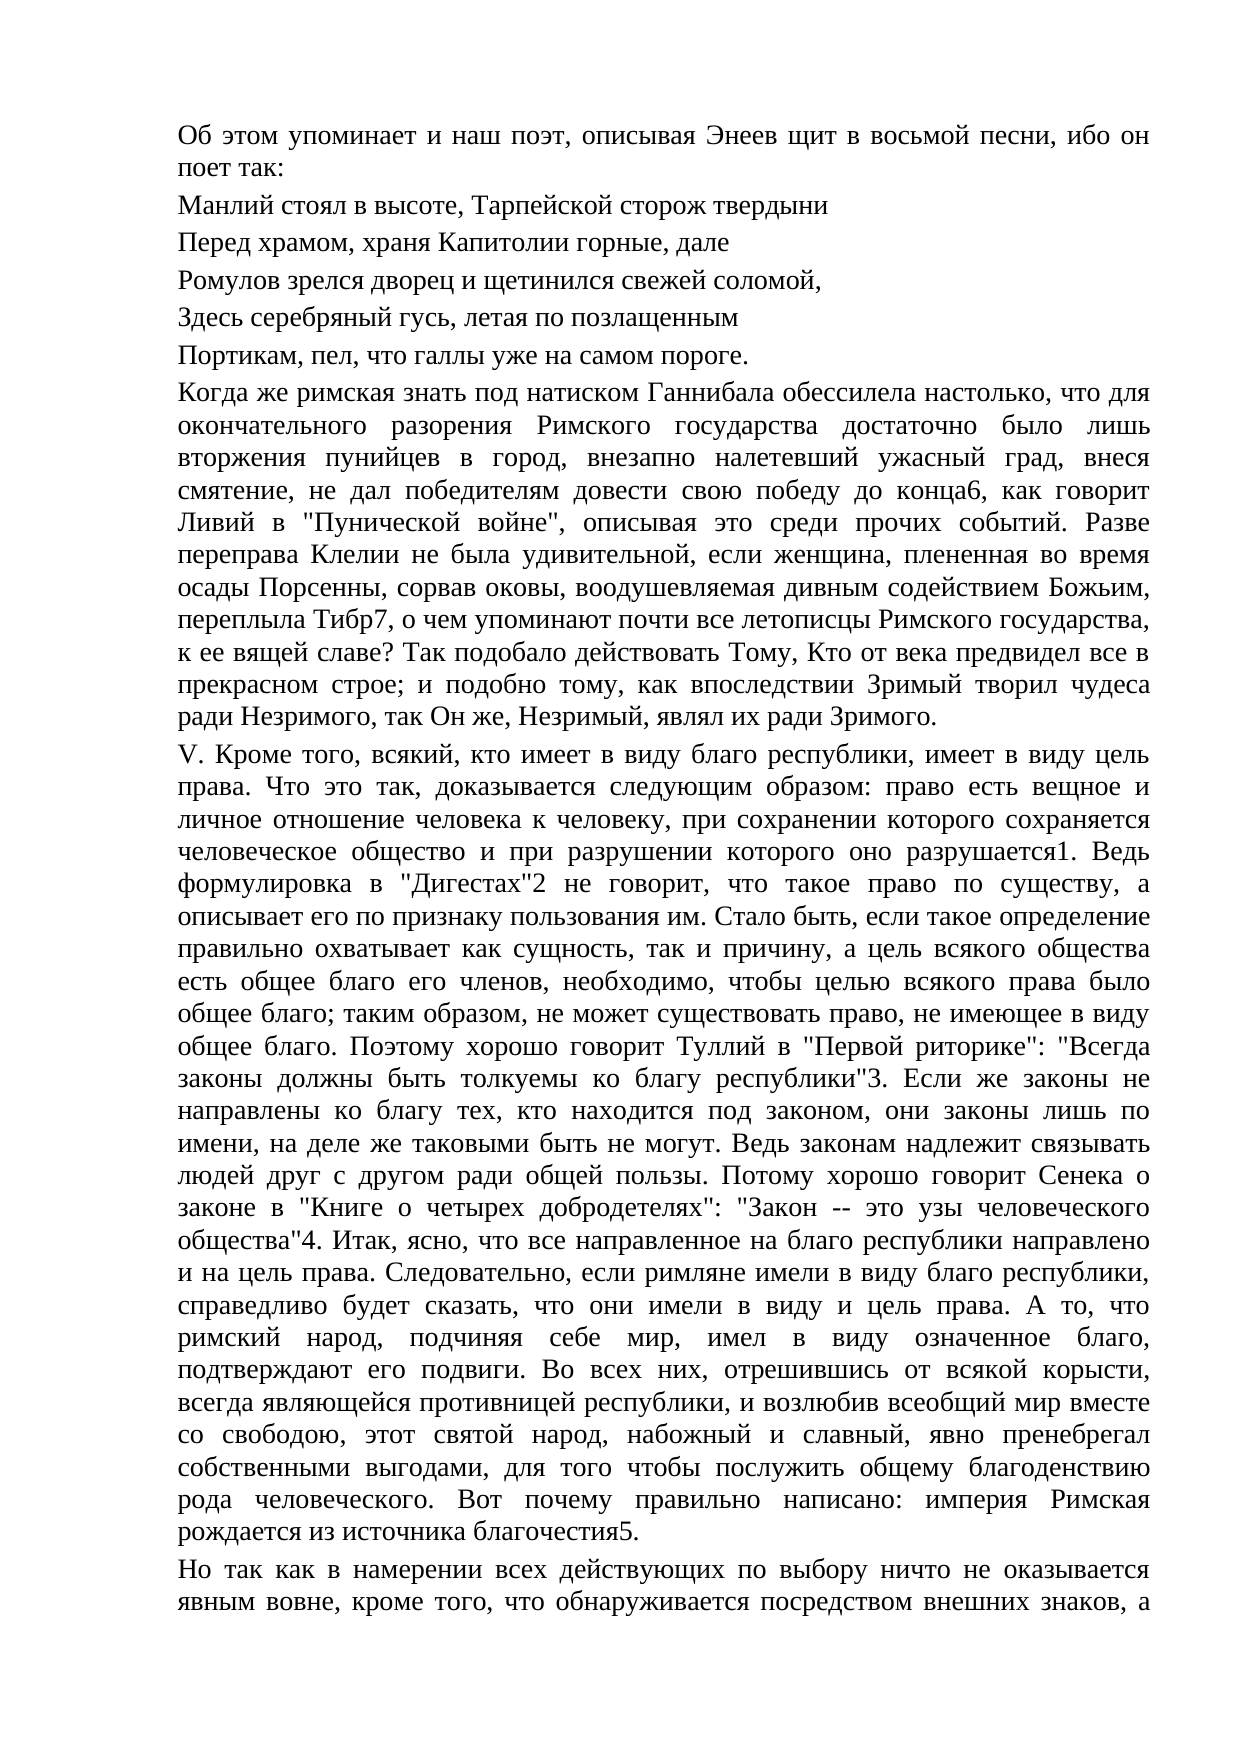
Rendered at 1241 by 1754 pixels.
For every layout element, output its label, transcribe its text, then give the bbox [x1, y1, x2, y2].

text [177, 1552, 1152, 1617]
text Когда же римская знать под натиском Ганнибала обессилела настолько, что для окончательного разорения Римского государства достаточно было лишь вторжения пунийцев в город, внезапно налетевший ужасный град, внеся смятение, не дал победителям довести свою победу до конца6, как говорит Ливий в "Пунической войне", описывая это среди прочих событий. Разве переправа Клелии не была удивительной, если женщина, плененная во время осады Порсенны, сорвав оковы, воодушевляемая дивным содействием Божьим, переплыла Тибр7, о чем упоминают почти все летописцы Римского государства, к ее вящей славе? Так подобало действовать Тому, Кто от века предвидел все в прекрасном строе; и подобно тому, как впоследствии Зримый творил чудеса ради Незримого, так Он же, Незримый, являл их ради Зримого. [177, 376, 1152, 732]
text Ромулов зрелся дворец и щетинился свежей соломой, [177, 263, 1152, 295]
text Перед храмом, храня Капитолии горные, дале [177, 226, 1152, 258]
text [177, 118, 1152, 183]
text V. Кроме того, всякий, кто имеет в виду благо республики, имеет в виду цель права. Что это так, доказывается следующим образом: право есть вещное и личное отношение человека к человеку, при сохранении которого сохраняется человеческое общество и при разрушении которого оно разрушается1. Ведь формулировка в "Дигестах"2 не говорит, что такое право по существу, а описывает его по признаку пользования им. Стало быть, если такое определение правильно охватывает как сущность, так и причину, а цель всякого общества есть общее благо его членов, необходимо, чтобы целью всякого права было общее благо; таким образом, не может существовать право, не имеющее в виду общее благо. Поэтому хорошо говорит Туллий в "Первой риторике": "Всегда законы должны быть толкуемы ко благу республики"3. Если же законы не направлены ко благу тех, кто находится под законом, они законы лишь по имени, на деле же таковыми быть не могут. Ведь законам надлежит связывать людей друг с другом ради общей пользы. Потому хорошо говорит Сенека о законе в "Книге о четырех добродетелях": "Закон -- это узы человеческого общества"4. Итак, ясно, что все направленное на благо республики направлено и на цель права. Следовательно, если римляне имели в виду благо республики, справедливо будет сказать, что они имели в виду и цель права. А то, что римский народ, подчиняя себе мир, имел в виду означенное благо, подтверждают его подвиги. Во всех них, отрешившись от всякой корысти, всегда являющейся противницей республики, и возлюбив всеобщий мир вместе со свободою, этот святой народ, набожный и славный, явно пренебрегал собственными выгодами, для того чтобы послужить общему благоденствию рода человеческого. Вот почему правильно написано: империя Римская рождается из источника благочестия5. [177, 737, 1152, 1547]
text Здесь серебряный гусь, летая по позлащенным [177, 301, 1152, 333]
text Портикам, пел, что галлы уже на самом пороге. [177, 338, 1152, 370]
text Манлий стоял в высоте, Тарпейской сторож твердыни [177, 188, 1152, 220]
